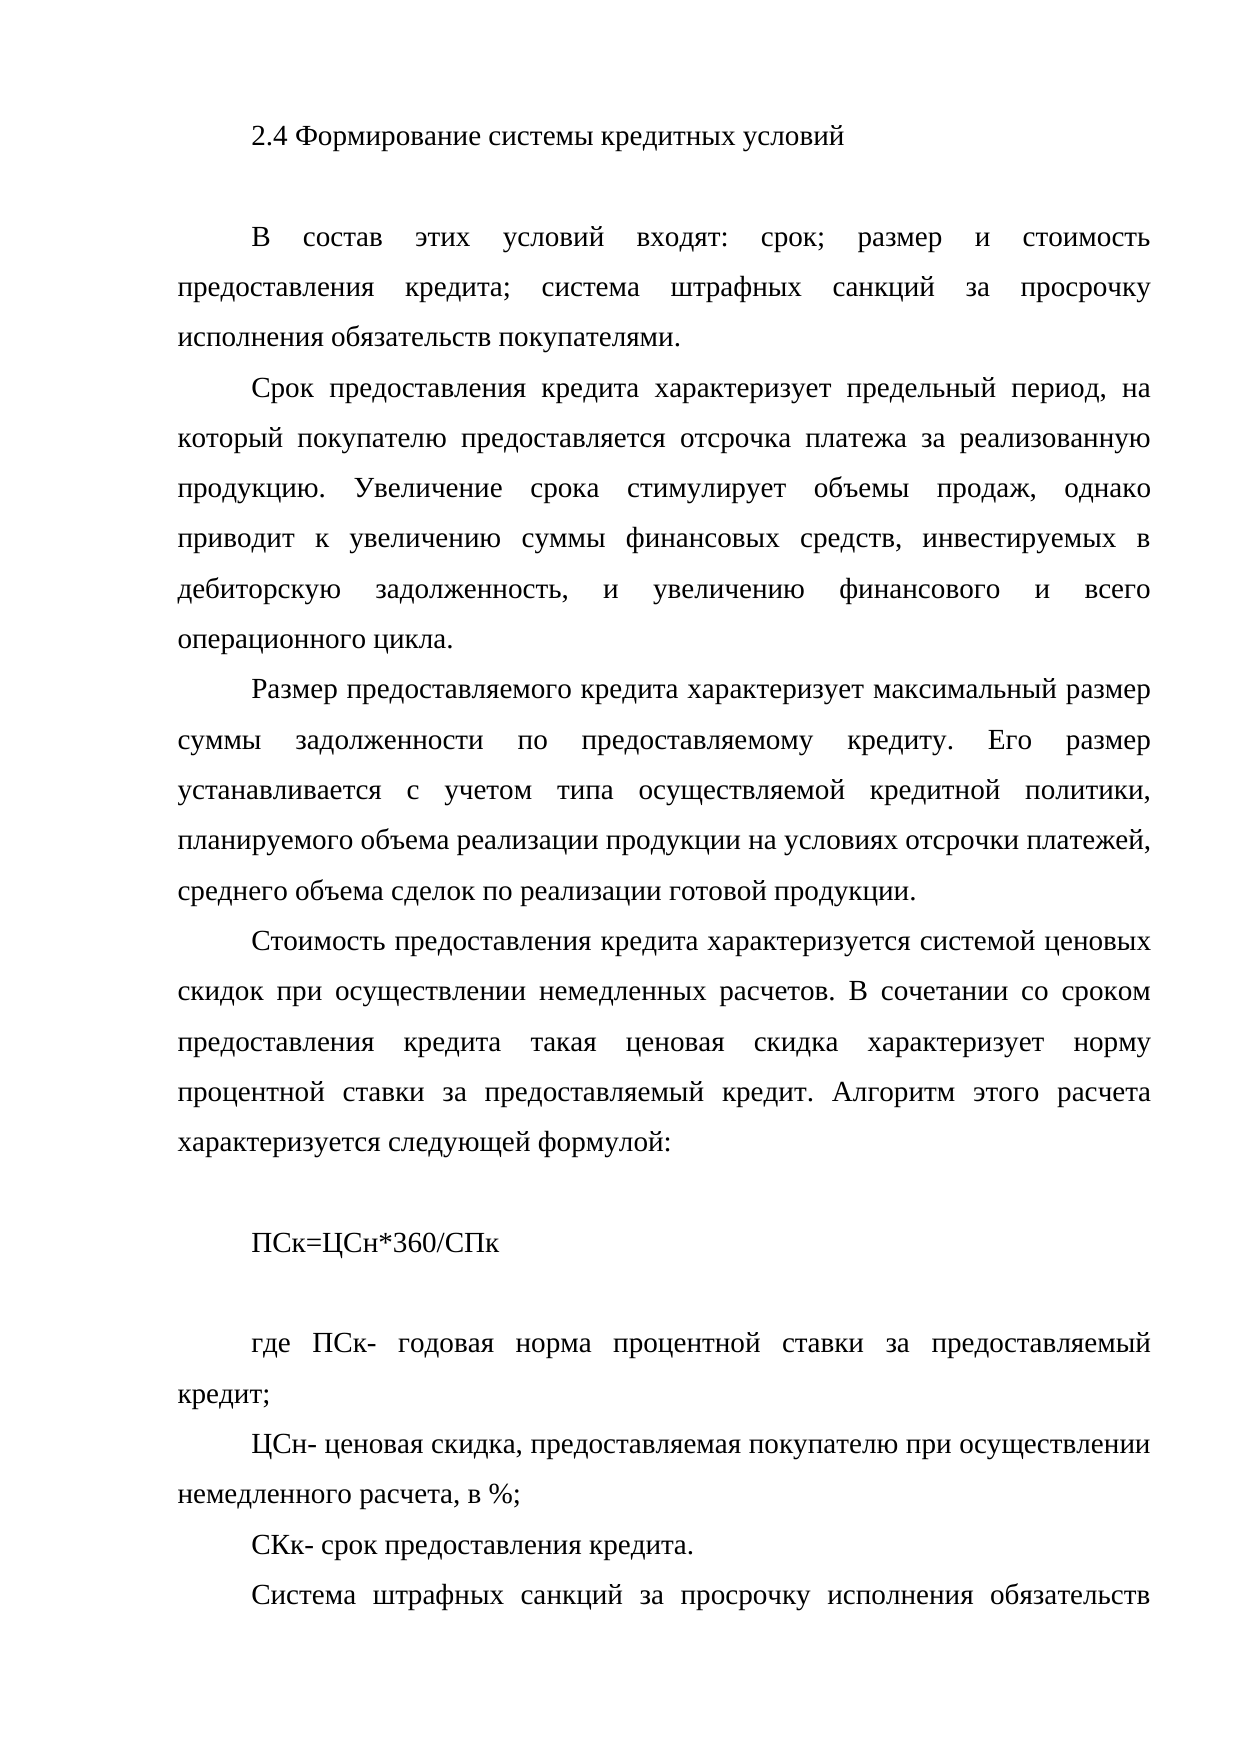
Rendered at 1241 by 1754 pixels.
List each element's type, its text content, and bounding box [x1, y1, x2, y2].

text ПСк=ЦСн*360/СПк [177, 1225, 1152, 1258]
text Срок предоставления кредита характеризует предельный период, на который покупателю предоставляется отсрочка платежа за реализованную продукцию. Увеличение срока стимулирует объемы продаж, однако приводит к увеличению суммы финансовых средств, инвестируемых в дебиторскую задолженность, и увеличению финансового и всего операционного цикла. [177, 370, 1152, 655]
text ЦСн- ценовая скидка, предоставляемая покупателю при осуществлении немедленного расчета, в %; [177, 1426, 1152, 1510]
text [177, 1577, 1152, 1611]
text В состав этих условий входят: срок; размер и стоимость предоставления кредита; система штрафных санкций за просрочку исполнения обязательств покупателями. [177, 219, 1152, 353]
text 2.4 Формирование системы кредитных условий [177, 118, 1152, 152]
text где ПСк- годовая норма процентной ставки за предоставляемый кредит; [177, 1326, 1152, 1409]
text Стоимость предоставления кредита характеризуется системой ценовых скидок при осуществлении немедленных расчетов. В сочетании со сроком предоставления кредита такая ценовая скидка характеризует норму процентной ставки за предоставляемый кредит. Алгоритм этого расчета характеризуется следующей формулой: [177, 923, 1152, 1158]
text Размер предоставляемого кредита характеризует максимальный размер суммы задолженности по предоставляемому кредиту. Его размер устанавливается с учетом типа осуществляемой кредитной политики, планируемого объема реализации продукции на условиях отсрочки платежей, среднего объема сделок по реализации готовой продукции. [177, 672, 1152, 906]
text СКк- срок предоставления кредита. [177, 1527, 1152, 1560]
